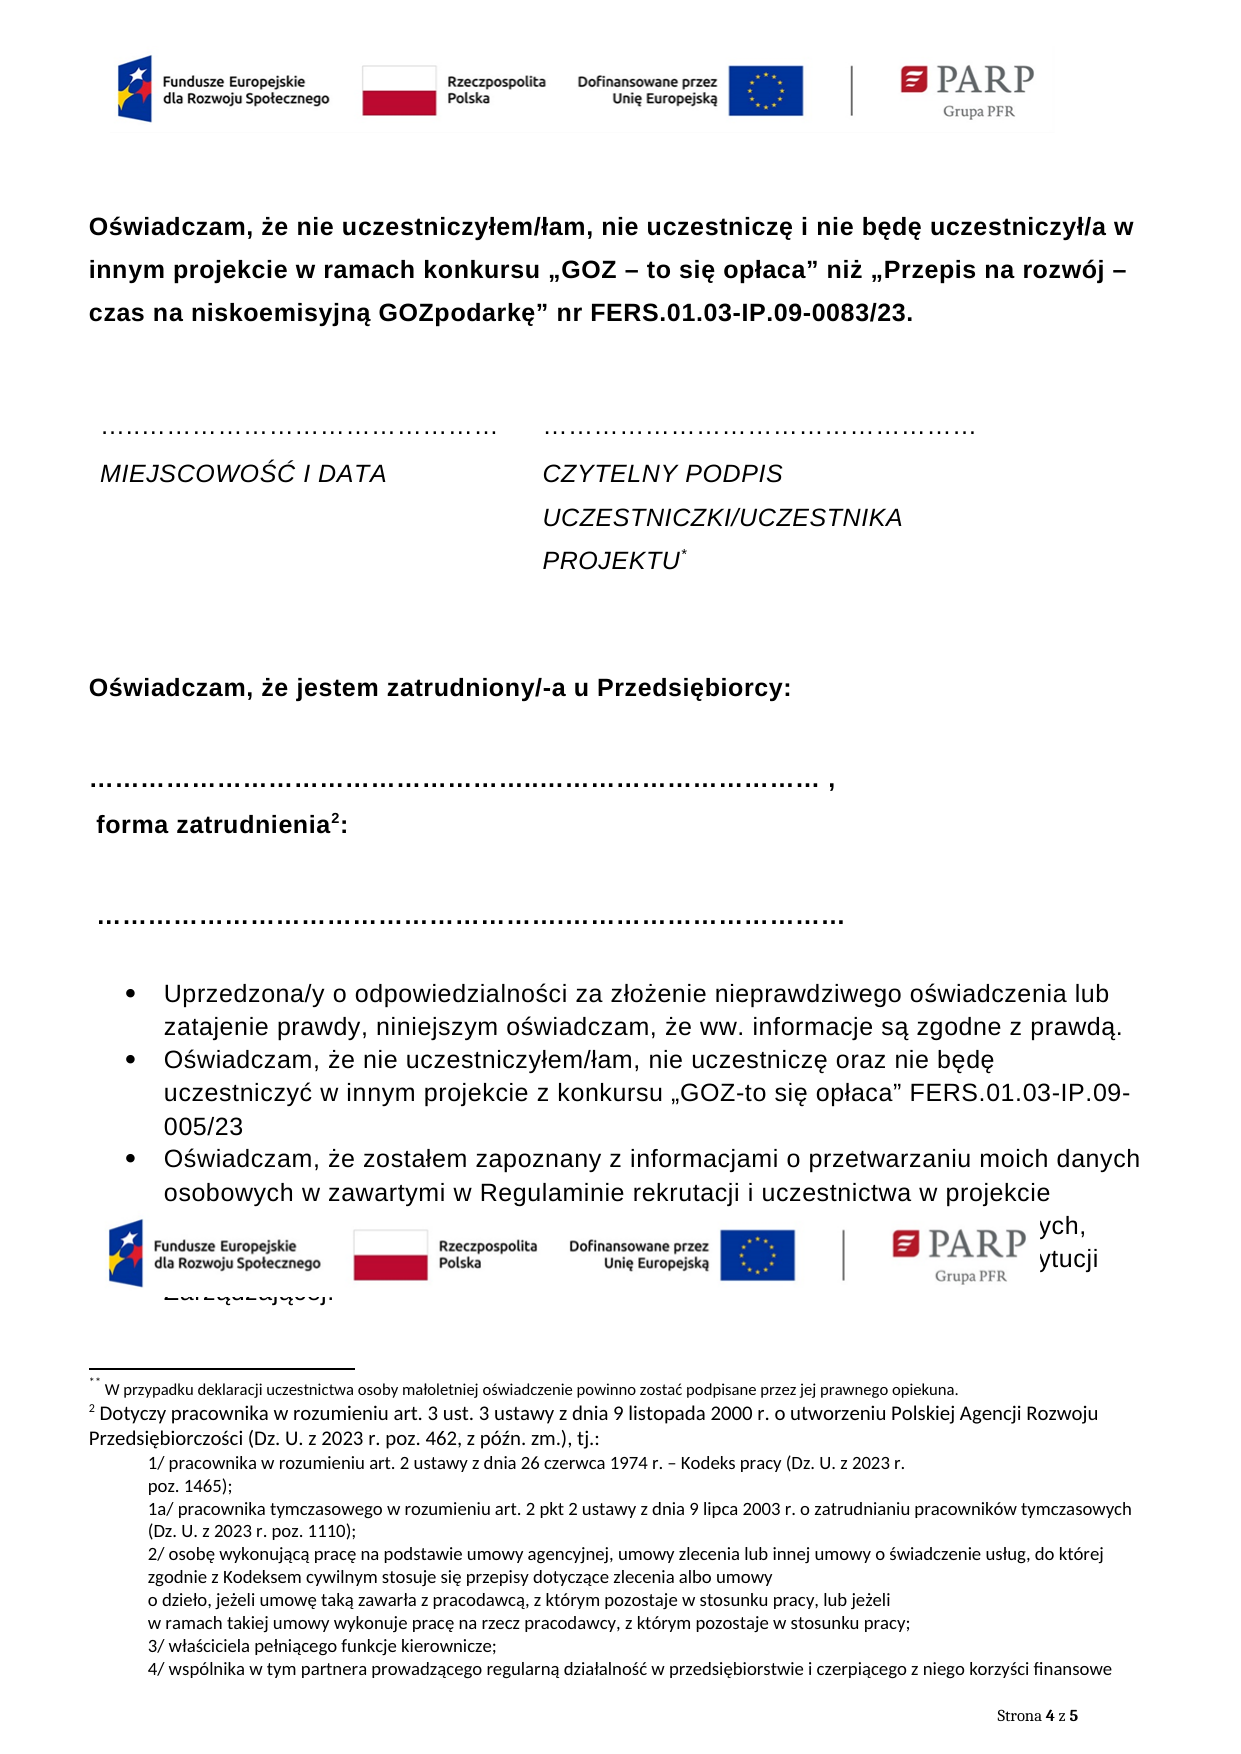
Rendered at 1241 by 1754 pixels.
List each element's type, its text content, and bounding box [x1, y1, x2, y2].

picture [103, 46, 1056, 134]
list Oświadczam, że nie uczestniczyłem/łam, nie uczestniczę oraz nie będę uczestniczyć w innym projekcie z konkursu „GOZ-to się opłaca” FERS.01.03-IP.09-005/23 [126, 1045, 1152, 1140]
table_cell CZYTELNY PODPIS UCZESTNICZKI/UCZESTNIKA PROJEKTU* [531, 459, 1048, 644]
text ……………………………………………..…………………………… , [89, 764, 1196, 793]
table_cell MIEJSCOWOŚĆ I DATA [89, 459, 531, 644]
table_header …..…………………………………… [89, 411, 531, 459]
picture [95, 1210, 1041, 1297]
list Uprzedzona/y o odpowiedzialności za złożenie nieprawdziwego oświadczenia lub zatajenie prawdy, niniejszym oświadczam, że ww. informacje są zgodne z prawdą. [126, 979, 1152, 1041]
text Oświadczam, że jestem zatrudniony/-a u Przedsiębiorcy: [89, 673, 1196, 702]
text ……………………………………………….…………………………… [89, 901, 1152, 929]
table_header …………………………………………… [531, 411, 1048, 459]
text forma zatrudnienia: [89, 809, 1152, 838]
text Oświadczam, że nie uczestniczyłem/łam, nie uczestniczę i nie będę uczestniczył/a w innym projekcie w ramach konkursu „GOZ – to się opłaca” niż „Przepis na rozwój – czas na niskoemisyjną GOZpodarkę” nr FERS.01.03-IP.09-0083/23. [89, 212, 1152, 327]
